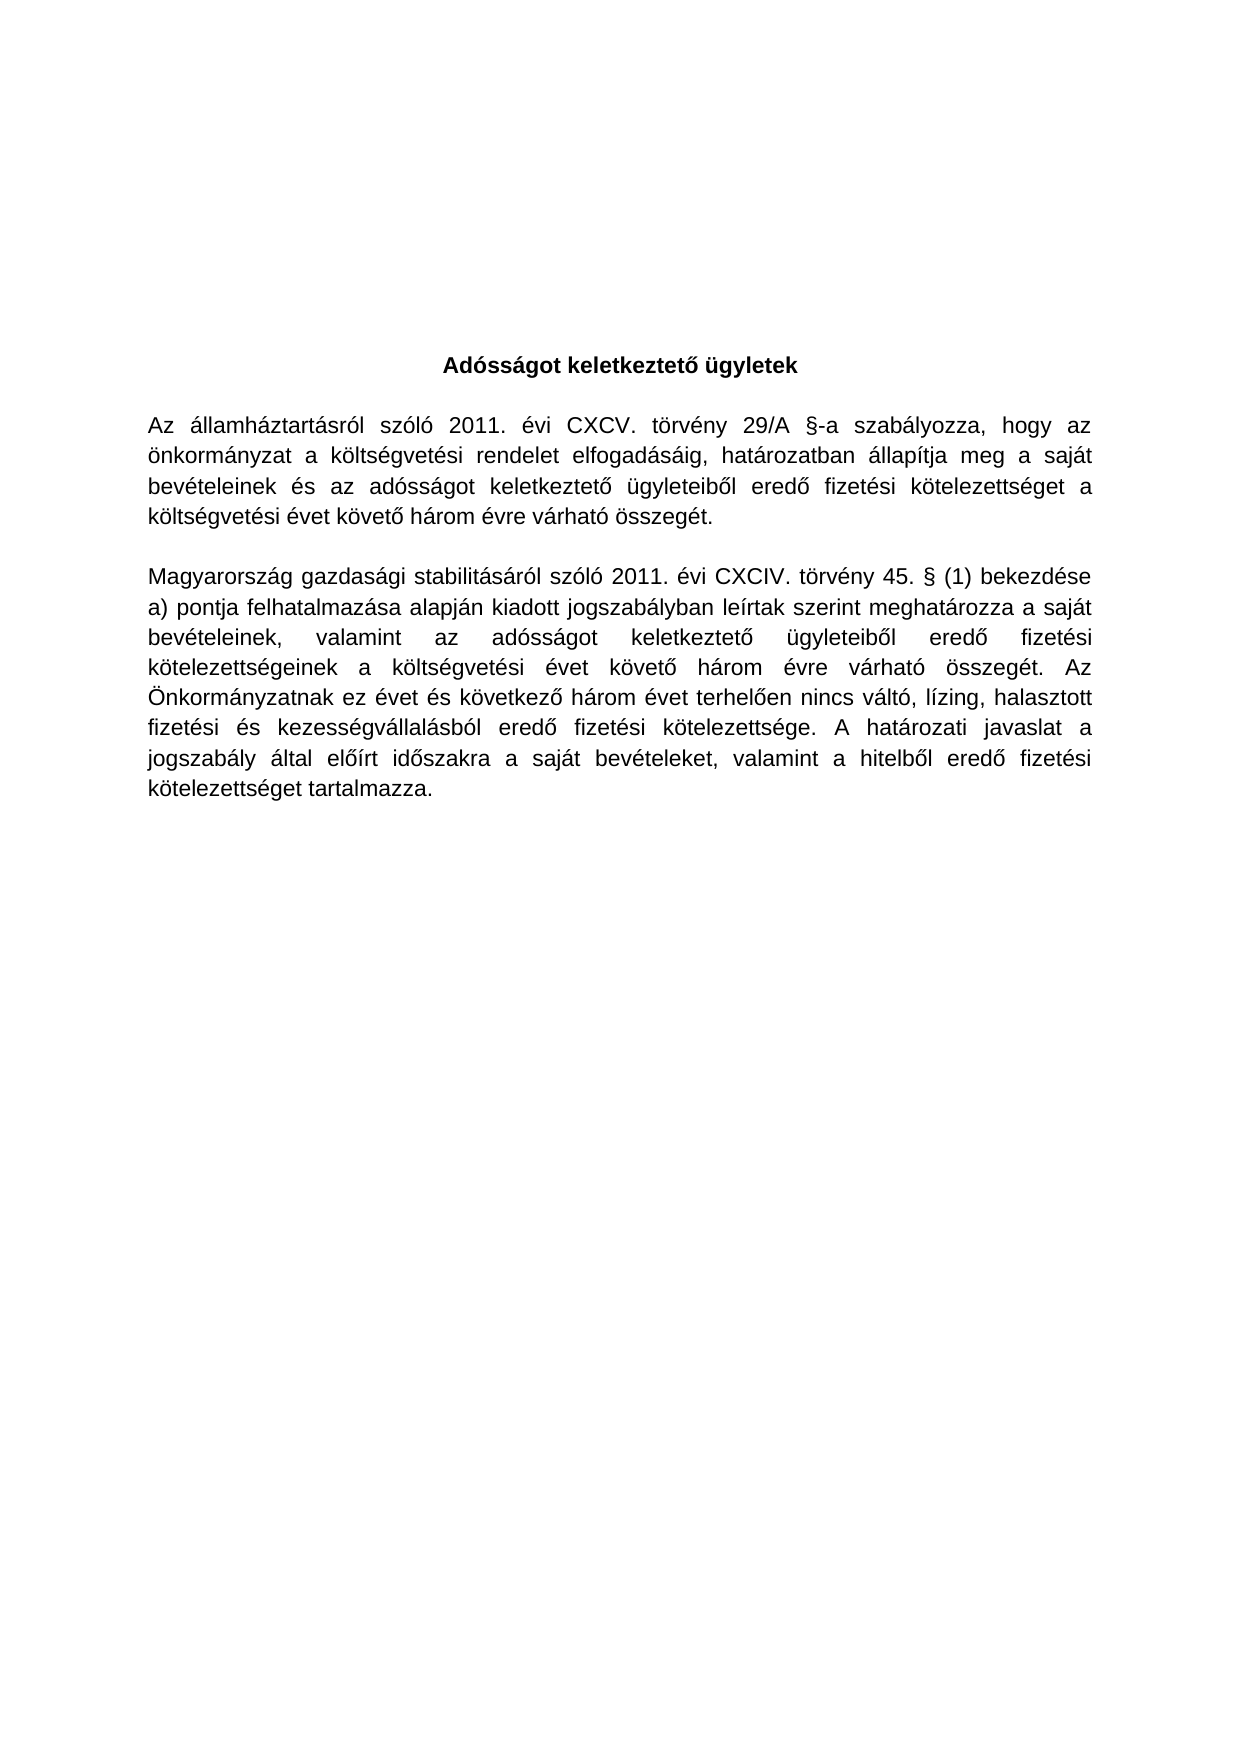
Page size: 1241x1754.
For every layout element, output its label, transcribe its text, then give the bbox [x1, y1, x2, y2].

text Az államháztartásról szóló 2011. évi CXCV. törvény 29/A §-a szabályozza, hogy az önkormányzat a költségvetési rendelet elfogadásáig, határozatban állapítja meg a saját bevételeinek és az adósságot keletkeztető ügyleteiből eredő fizetési kötelezettséget a költségvetési évet követő három évre várható összegét. [148, 412, 1093, 529]
text Magyarország gazdasági stabilitásáról szóló 2011. évi CXCIV. törvény 45. § (1) bekezdése a) pontja felhatalmazása alapján kiadott jogszabályban leírtak szerint meghatározza a saját bevételeinek, valamint az adósságot keletkeztető ügyleteiből eredő fizetési kötelezettségeinek a költségvetési évet követő három évre várható összegét. Az Önkormányzatnak ez évet és következő három évet terhelően nincs váltó, lízing, halasztott fizetési és kezességvállalásból eredő fizetési kötelezettsége. A határozati javaslat a jogszabály által előírt időszakra a saját bevételeket, valamint a hitelből eredő fizetési kötelezettséget tartalmazza. [148, 563, 1093, 801]
text Adósságot keletkeztető ügyletek [148, 352, 1093, 378]
